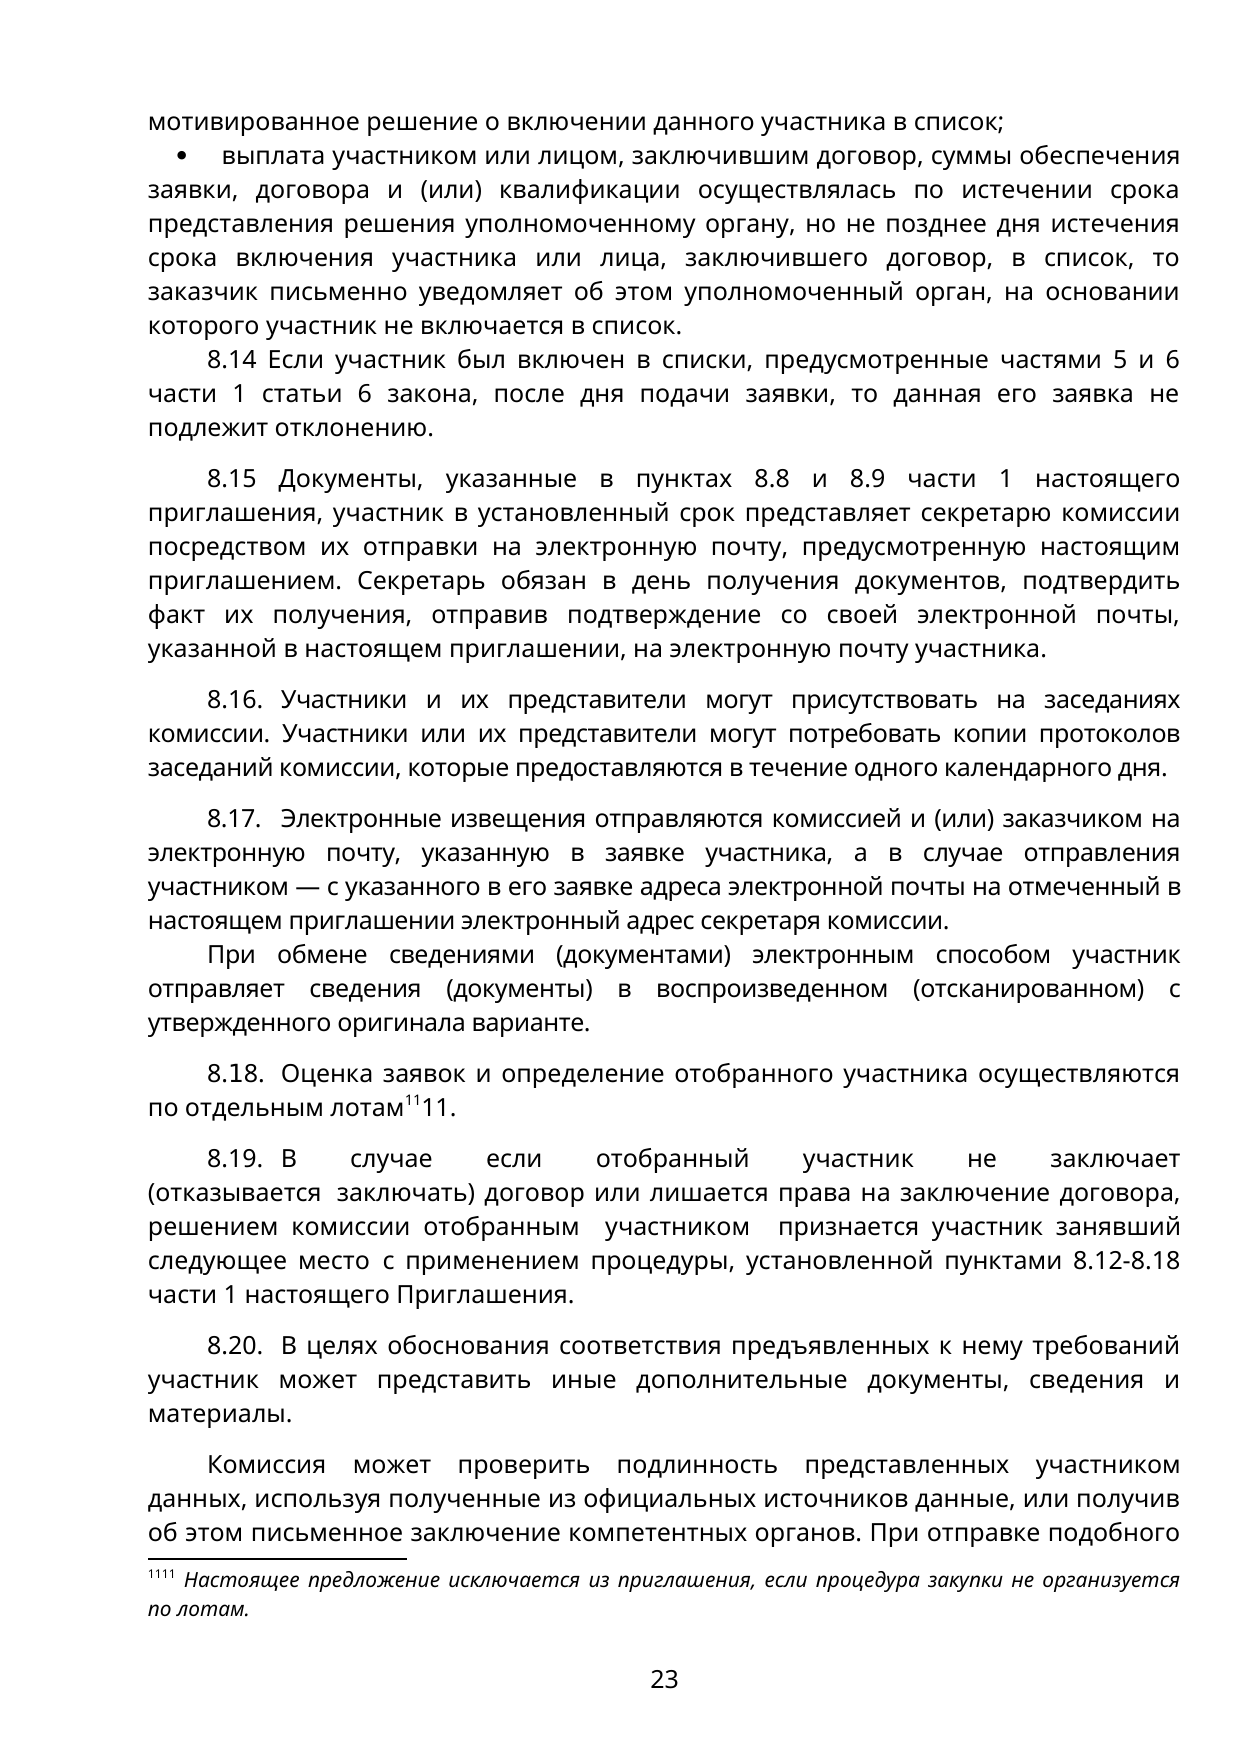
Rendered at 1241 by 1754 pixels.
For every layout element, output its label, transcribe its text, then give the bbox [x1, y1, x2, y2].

text 8.20. В целях обоснования соответствия предъявленных к нему требований участник может представить иные дополнительные документы, сведения и материалы. [148, 1328, 1181, 1430]
text 8.16. Участники и их представители могут присутствовать на заседаниях комиссии. Участники или их представители могут потребовать копии протоколов заседаний комиссии, которые предоставляются в течение одного календарного дня. [148, 682, 1181, 784]
text 8.19. В случае если отобранный участник не заключает (отказывается заключать) договор или лишается права на заключение договора, решением комиссии отобранным участником признается участник занявший следующее место с применением процедуры, установленной пунктами 8.12-8.18 части 1 настоящего Приглашения. [148, 1141, 1181, 1311]
text При обмене сведениями (документами) электронным способом участник отправляет сведения (документы) в воспроизведенном (отсканированном) с утвержденного оригинала варианте. [148, 937, 1181, 1039]
text 8.15 Документы, указанные в пунктах 8.8 и 8.9 части 1 настоящего приглашения, участник в установленный срок представляет секретарю комиссии посредством их отправки на электронную почту, предусмотренную настоящим приглашением. Секретарь обязан в день получения документов, подтвердить факт их получения, отправив подтверждение со своей электронной почты, указанной в настоящем приглашении, на электронную почту участника. [148, 461, 1181, 665]
text 8.17. Электронные извещения отправляются комиссией и (или) заказчиком на электронную почту, указанную в заявке участника, а в случае отправления участником — с указанного в его заявке адреса электронной почты на отмеченный в настоящем приглашении электронный адрес секретаря комиссии. [148, 801, 1181, 937]
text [148, 1447, 1181, 1549]
list выплата участником или лицом, заключившим договор, суммы обеспечения заявки, договора и (или) квалификации осуществлялась по истечении срока представления решения уполномоченному органу, но не позднее дня истечения срока включения участника или лица, заключившего договор, в список, то заказчик письменно уведомляет об этом уполномоченный орган, на основании которого участник не включается в список. [148, 137, 1181, 342]
text 8.18. Оценка заявок и определение отобранного участника осуществляются по отдельным лотам11. [148, 1056, 1181, 1124]
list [148, 103, 1181, 137]
text 8.14 Если участник был включен в списки, предусмотренные частями 5 и 6 части 1 статьи 6 закона, после дня подачи заявки, то данная его заявка не подлежит отклонению. [148, 342, 1181, 444]
